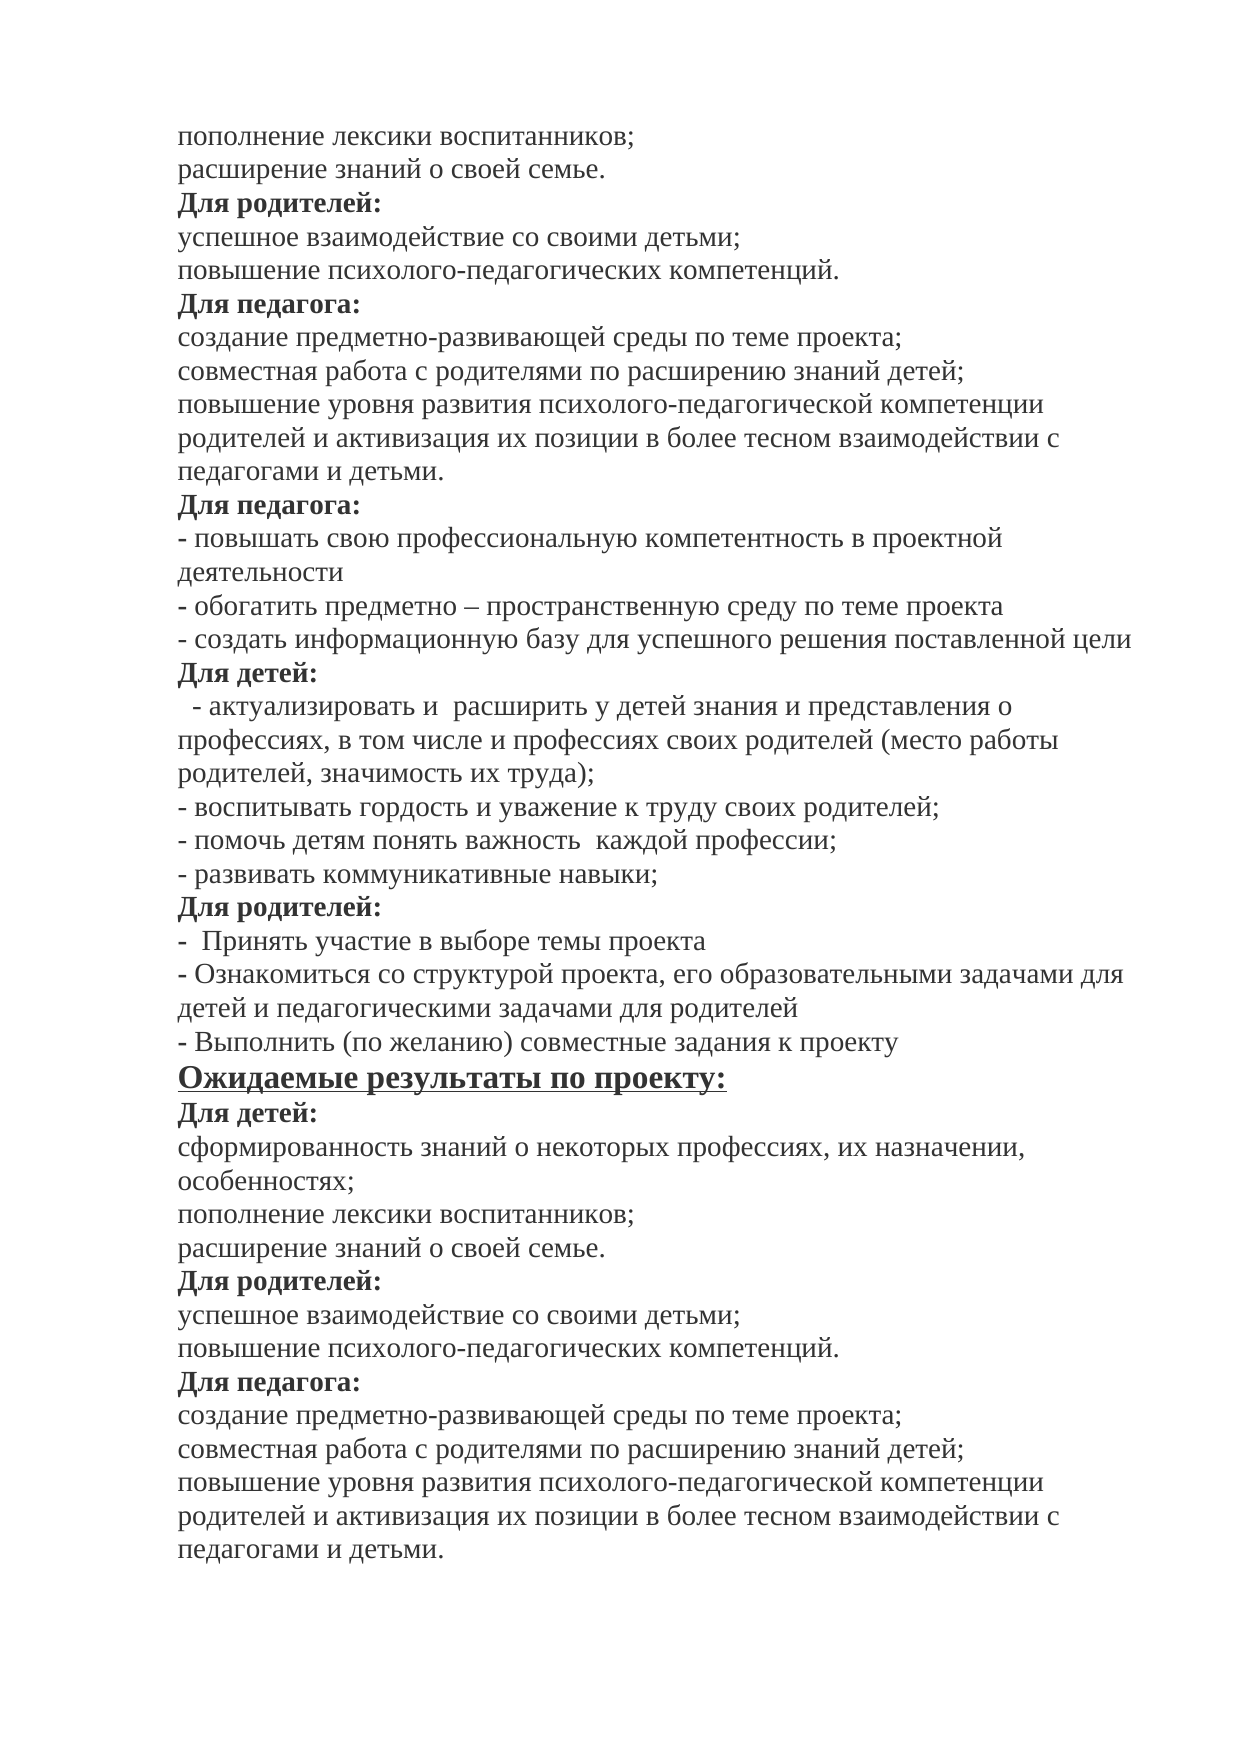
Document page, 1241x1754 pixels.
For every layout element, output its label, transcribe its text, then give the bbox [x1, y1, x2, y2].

text Для педагога: [177, 487, 1152, 521]
text - помочь детям понять важность каждой профессии; [177, 822, 1152, 856]
text расширение знаний о своей семье. [177, 1230, 1152, 1263]
text повышение уровня развития психолого-педагогической компетенции родителей и активизация их позиции в более тесном взаимодействии с педагогами и детьми. [177, 386, 1152, 487]
text Для педагога: [177, 1364, 1152, 1397]
text расширение знаний о своей семье. [177, 152, 1152, 185]
text сформированность знаний о некоторых профессиях, их назначении, особенностях; [177, 1129, 1152, 1196]
text повышение уровня развития психолого-педагогической компетенции родителей и активизация их позиции в более тесном взаимодействии с педагогами и детьми. [177, 1464, 1152, 1565]
text повышение психолого-педагогических компетенций. [177, 252, 1152, 286]
text Для родителей: [177, 185, 1152, 219]
text повышение психолого-педагогических компетенций. [177, 1330, 1152, 1364]
text - обогатить предметно – пространственную среду по теме проекта [177, 588, 1152, 621]
text Ожидаемые результаты по проекту: [177, 1057, 1152, 1096]
text создание предметно-развивающей среды по теме проекта; [177, 319, 1152, 353]
text - воспитывать гордость и уважение к труду своих родителей; [177, 789, 1152, 822]
text - развивать коммуникативные навыки; [177, 856, 1152, 889]
text создание предметно-развивающей среды по теме проекта; [177, 1397, 1152, 1431]
text Для детей: [177, 655, 1152, 688]
text совместная работа с родителями по расширению знаний детей; [177, 1431, 1152, 1464]
text - повышать свою профессиональную компетентность в проектной деятельности [177, 521, 1152, 588]
text Для детей: [177, 1096, 1152, 1129]
text - Ознакомиться со структурой проекта, его образовательными задачами для детей и педагогическими задачами для родителей [177, 957, 1152, 1024]
text Для родителей: [177, 1263, 1152, 1297]
text пополнение лексики воспитанников; [177, 1196, 1152, 1230]
text пополнение лексики воспитанников; [177, 118, 1152, 152]
text - актуализировать и расширить у детей знания и представления о профессиях, в том числе и профессиях своих родителей (место работы родителей, значимость их труда); [177, 688, 1152, 789]
text успешное взаимодействие со своими детьми; [177, 219, 1152, 252]
text успешное взаимодействие со своими детьми; [177, 1297, 1152, 1330]
text - создать информационную базу для успешного решения поставленной цели [177, 621, 1152, 655]
text Для родителей: [177, 889, 1152, 923]
text - Выполнить (по желанию) совместные задания к проекту [177, 1024, 1152, 1057]
text Для педагога: [177, 286, 1152, 319]
text - Принять участие в выборе темы проекта [177, 923, 1152, 957]
text совместная работа с родителями по расширению знаний детей; [177, 353, 1152, 386]
